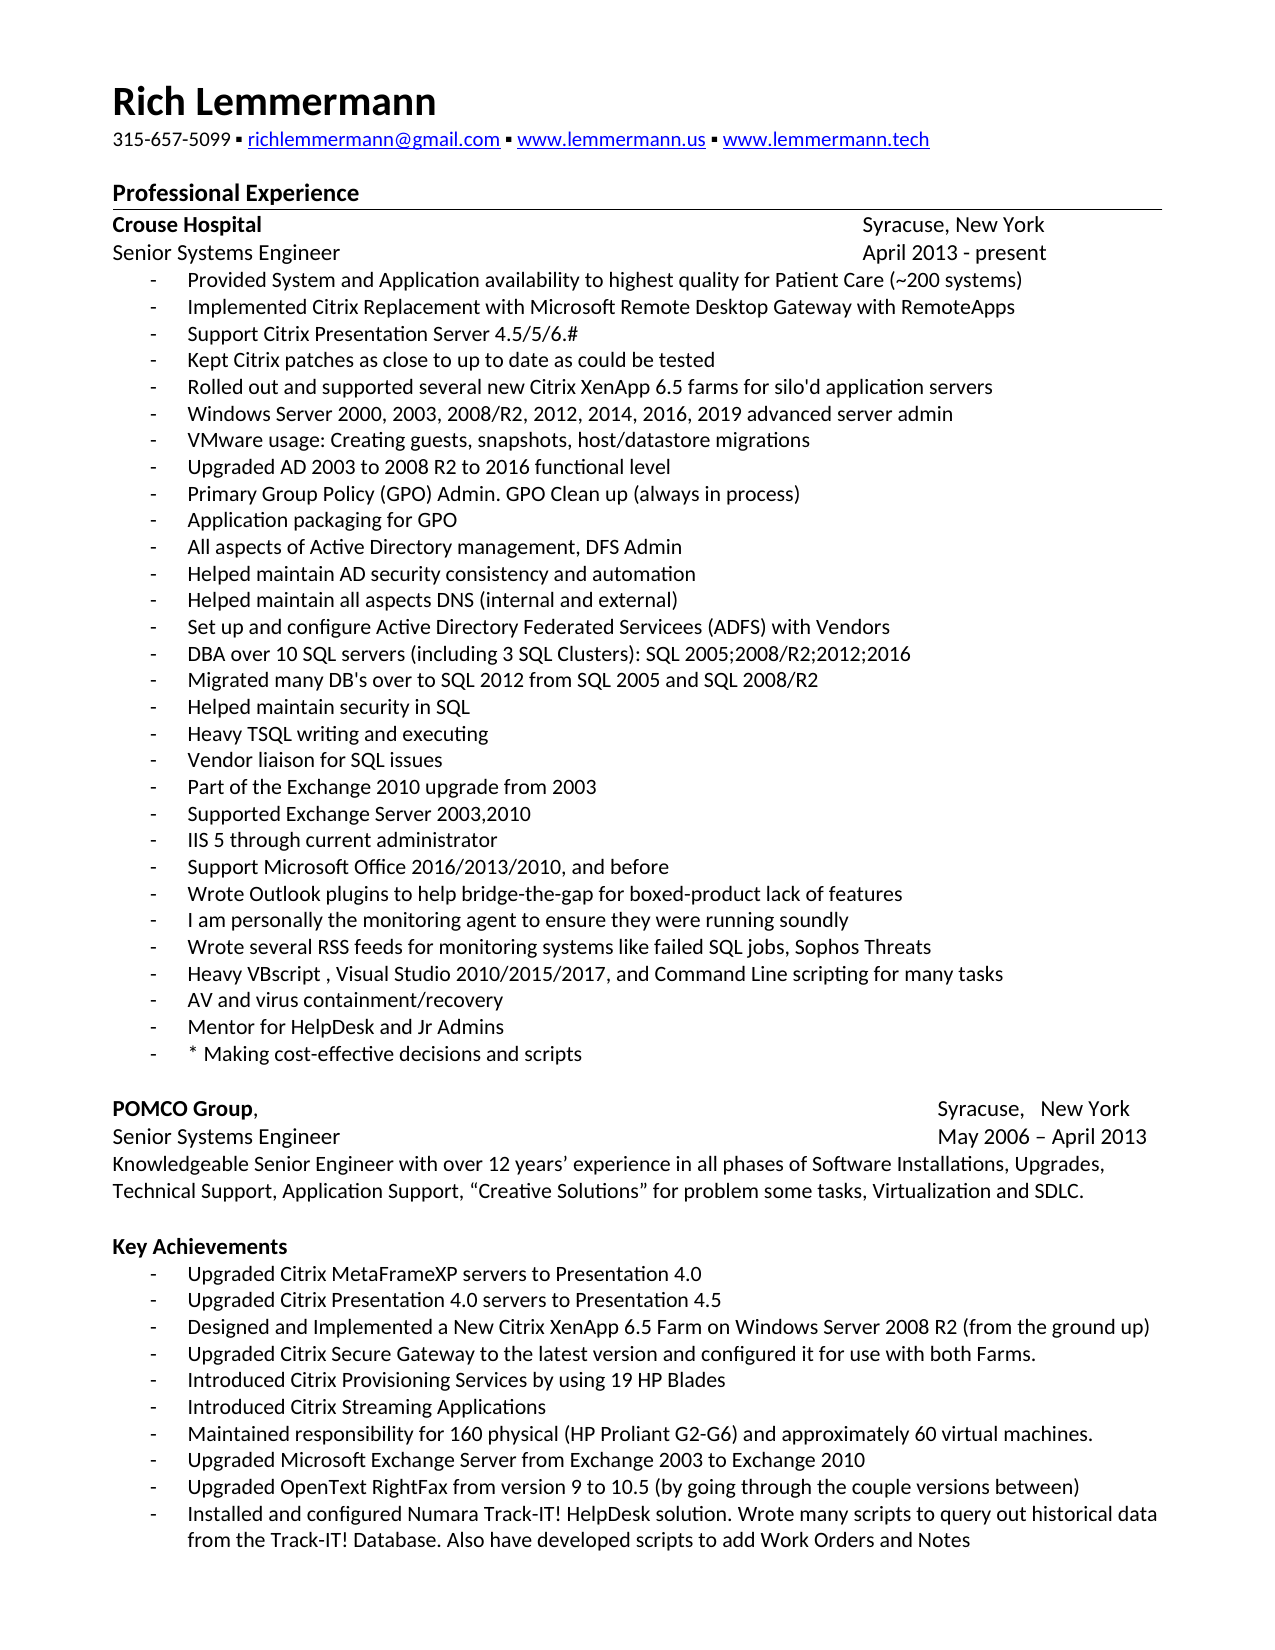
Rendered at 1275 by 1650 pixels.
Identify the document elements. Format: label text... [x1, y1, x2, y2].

list Upgraded OpenText RightFax from version 9 to 10.5 (by going through the couple versions between) [150, 1473, 1162, 1500]
list Helped maintain AD security consistency and automation [150, 560, 1162, 586]
list Upgraded Citrix Presentation 4.0 servers to Presentation 4.5 [150, 1286, 1162, 1313]
list I am personally the monitoring agent to ensure they were running soundly [150, 906, 1162, 933]
list Introduced Citrix Streaming Applications [150, 1393, 1162, 1420]
text Senior Systems Engineer April 2013 - present [112, 238, 1162, 266]
list Upgraded Citrix Secure Gateway to the latest version and configured it for use with both Farms. [150, 1340, 1162, 1366]
list Mentor for HelpDesk and Jr Admins [150, 1013, 1162, 1040]
list Upgraded Microsoft Exchange Server from Exchange 2003 to Exchange 2010 [150, 1446, 1162, 1473]
list DBA over 10 SQL servers (including 3 SQL Clusters): SQL 2005;2008/R2;2012;2016 [150, 640, 1162, 666]
list Heavy VBscript , Visual Studio 2010/2015/2017, and Command Line scripting for many tasks [150, 960, 1162, 986]
list Vendor liaison for SQL issues [150, 746, 1162, 773]
text Key Achievements [112, 1232, 1162, 1260]
list AV and virus containment/recovery [150, 986, 1162, 1013]
text Knowledgeable Senior Engineer with over 12 years’ experience in all phases of Software Installations, Upgrades, Technical Support, Application Support, “Creative Solutions” for problem some tasks, Virtualization and SDLC. [112, 1150, 1162, 1204]
list Rolled out and supported several new Citrix XenApp 6.5 farms for silo'd application servers [150, 373, 1162, 400]
list Kept Citrix patches as close to up to date as could be tested [150, 346, 1162, 373]
list Upgraded AD 2003 to 2008 R2 to 2016 functional level [150, 453, 1162, 480]
list Heavy TSQL writing and executing [150, 720, 1162, 746]
list Provided System and Application availability to highest quality for Patient Care (~200 systems) [150, 266, 1162, 293]
list Maintained responsibility for 160 physical (HP Proliant G2-G6) and approximately 60 virtual machines. [150, 1420, 1162, 1446]
list * Making cost-effective decisions and scripts [150, 1040, 1162, 1066]
list Windows Server 2000, 2003, 2008/R2, 2012, 2014, 2016, 2019 advanced server admin [150, 400, 1162, 426]
list VMware usage: Creating guests, snapshots, host/datastore migrations [150, 426, 1162, 453]
list Introduced Citrix Provisioning Services by using 19 HP Blades [150, 1366, 1162, 1393]
text 315-657-5099 ▪ richlemmermann@gmail.com ▪ www.lemmermann.us ▪ www.lemmermann.tech [112, 126, 1162, 151]
list Upgraded Citrix MetaFrameXP servers to Presentation 4.0 [150, 1260, 1162, 1286]
list Implemented Citrix Replacement with Microsoft Remote Desktop Gateway with RemoteApps [150, 293, 1162, 320]
list Set up and configure Active Directory Federated Servicees (ADFS) with Vendors [150, 613, 1162, 640]
text Crouse Hospital Syracuse, New York [112, 210, 1162, 238]
text Senior Systems Engineer May 2006 – April 2013 [112, 1122, 1162, 1150]
list Wrote several RSS feeds for monitoring systems like failed SQL jobs, Sophos Threats [150, 933, 1162, 960]
list Helped maintain security in SQL [150, 693, 1162, 720]
list Designed and Implemented a New Citrix XenApp 6.5 Farm on Windows Server 2008 R2 (from the ground up) [150, 1313, 1162, 1340]
list Support Citrix Presentation Server 4.5/5/6.# [150, 320, 1162, 346]
list Installed and configured Numara Track-IT! HelpDesk solution. Wrote many scripts to query out historical data from the Track-IT! Database. Also have developed scripts to add Work Orders and Notes [150, 1500, 1162, 1553]
list All aspects of Active Directory management, DFS Admin [150, 533, 1162, 560]
text Rich Lemmermann [112, 75, 1162, 126]
list Part of the Exchange 2010 upgrade from 2003 [150, 773, 1162, 800]
list Helped maintain all aspects DNS (internal and external) [150, 586, 1162, 613]
list Supported Exchange Server 2003,2010 [150, 800, 1162, 826]
list Migrated many DB's over to SQL 2012 from SQL 2005 and SQL 2008/R2 [150, 666, 1162, 693]
list Wrote Outlook plugins to help bridge-the-gap for boxed-product lack of features [150, 880, 1162, 906]
text Professional Experience [112, 177, 1162, 210]
list IIS 5 through current administrator [150, 826, 1162, 853]
list Primary Group Policy (GPO) Admin. GPO Clean up (always in process) [150, 480, 1162, 506]
list Support Microsoft Office 2016/2013/2010, and before [150, 853, 1162, 880]
text POMCO Group, Syracuse, New York [112, 1094, 1162, 1122]
list Application packaging for GPO [150, 506, 1162, 533]
